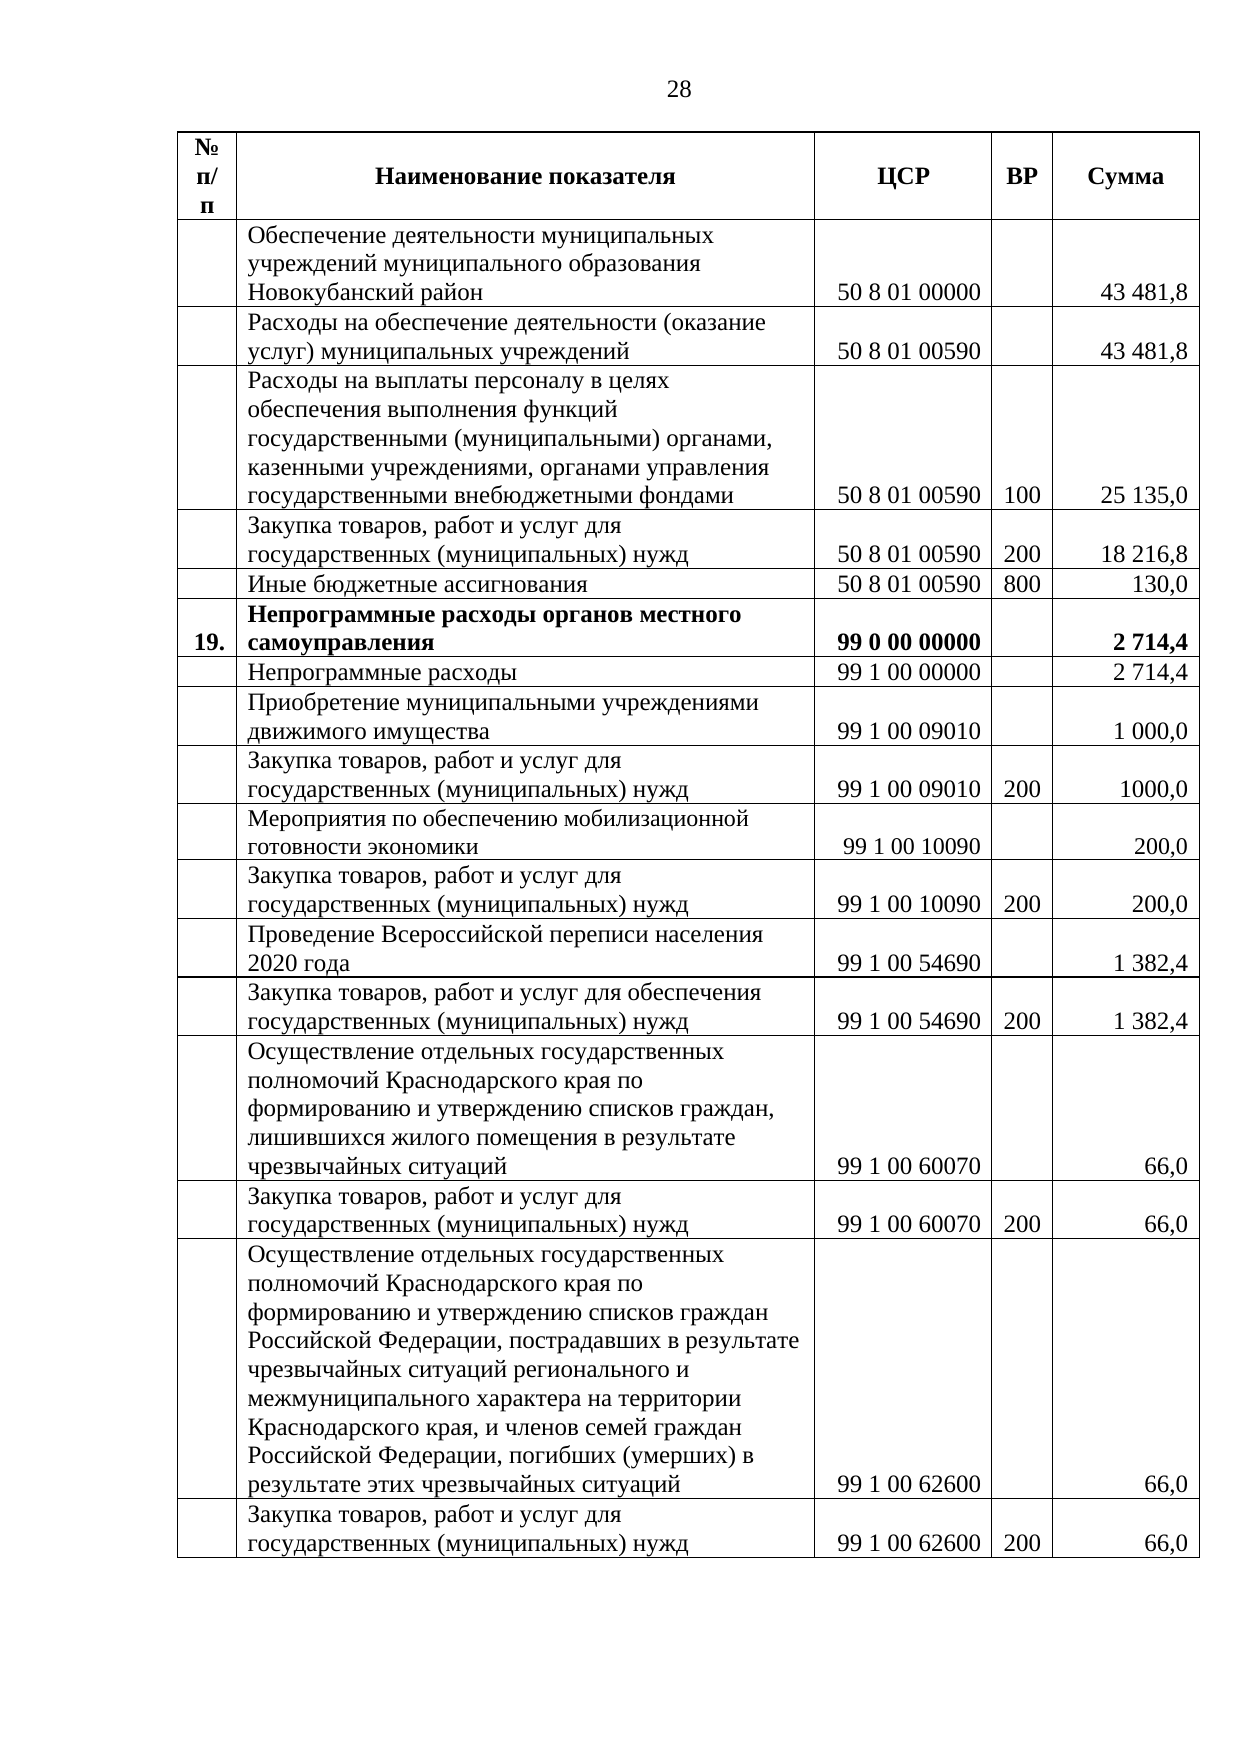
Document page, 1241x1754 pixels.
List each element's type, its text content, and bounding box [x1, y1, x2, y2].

table_cell 99 1 00 00000 [815, 657, 991, 686]
table_cell Непрограммные расходы органов местного самоуправления [237, 599, 814, 656]
table_cell 99 1 00 54690 [815, 978, 991, 1035]
table_cell 66,0 [1053, 1181, 1199, 1238]
table_cell [178, 569, 236, 598]
table_cell [992, 1036, 1052, 1180]
table_cell [178, 1499, 236, 1557]
table_cell 43 481,8 [1053, 220, 1199, 306]
table_cell 50 8 01 00590 [815, 366, 991, 509]
table_cell 800 [992, 569, 1052, 598]
table_cell [992, 307, 1052, 364]
table_cell [178, 978, 236, 1035]
table_cell [992, 220, 1052, 306]
table_cell Закупка товаров, работ и услуг для государственных (муниципальных) нужд [237, 510, 814, 568]
table_cell 2 714,4 [1053, 657, 1199, 686]
table_cell 66,0 [1053, 1036, 1199, 1180]
table_cell 1 382,4 [1053, 919, 1199, 976]
table_cell 1 000,0 [1053, 687, 1199, 744]
table_cell 200 [992, 1181, 1052, 1238]
table_cell Закупка товаров, работ и услуг для обеспечения государственных (муниципальных) нужд [237, 978, 814, 1035]
table_cell Закупка товаров, работ и услуг для государственных (муниципальных) нужд [237, 860, 814, 918]
table_cell [178, 860, 236, 918]
table_cell Закупка товаров, работ и услуг для государственных (муниципальных) нужд [237, 746, 814, 803]
table_cell 19. [178, 599, 236, 656]
table_cell 99 1 00 09010 [815, 687, 991, 744]
table_cell 200,0 [1053, 860, 1199, 918]
table_cell 99 1 00 10090 [815, 860, 991, 918]
table_cell 50 8 01 00000 [815, 220, 991, 306]
table_cell Приобретение муниципальными учреждениями движимого имущества [237, 687, 814, 744]
table_cell 200 [992, 1499, 1052, 1557]
table_header № п/п [178, 133, 236, 219]
table_cell [178, 307, 236, 364]
table_cell 200 [992, 978, 1052, 1035]
table_cell [992, 657, 1052, 686]
table_cell 66,0 [1053, 1239, 1199, 1498]
table_cell [178, 366, 236, 509]
table_cell 25 135,0 [1053, 366, 1199, 509]
table_cell [178, 657, 236, 686]
table_cell 100 [992, 366, 1052, 509]
table_cell Осуществление отдельных государственных полномочий Краснодарского края по формированию и утверждению списков граждан Российской Федерации, пострадавших в результате чрезвычайных ситуаций регионального и межмуниципального характера на территории Краснодарского края, и членов семей граждан Российской Федерации, погибших (умерших) в результате этих чрезвычайных ситуаций [237, 1239, 814, 1498]
table_cell Иные бюджетные ассигнования [237, 569, 814, 598]
table_cell 99 0 00 00000 [815, 599, 991, 656]
table_cell 66,0 [1053, 1499, 1199, 1557]
table_cell 1000,0 [1053, 746, 1199, 803]
table_cell 50 8 01 00590 [815, 569, 991, 598]
table_cell [178, 1181, 236, 1238]
table_cell [178, 687, 236, 744]
table_cell 50 8 01 00590 [815, 307, 991, 364]
table_cell [178, 919, 236, 976]
table_cell Непрограммные расходы [237, 657, 814, 686]
table_cell Мероприятия по обеспечению мобилизационной готовности экономики [237, 804, 814, 859]
table_cell Осуществление отдельных государственных полномочий Краснодарского края по формированию и утверждению списков граждан, лишившихся жилого помещения в результате чрезвычайных ситуаций [237, 1036, 814, 1180]
table_cell [992, 919, 1052, 976]
table_header ЦСР [815, 133, 991, 219]
table_cell 99 1 00 60070 [815, 1036, 991, 1180]
table_header Сумма [1053, 133, 1199, 219]
table_cell 200 [992, 746, 1052, 803]
table_cell 99 1 00 54690 [815, 919, 991, 976]
table_cell [178, 1239, 236, 1498]
table_cell 99 1 00 10090 [815, 804, 991, 859]
table_cell 1 382,4 [1053, 978, 1199, 1035]
table_cell 130,0 [1053, 569, 1199, 598]
table_cell 99 1 00 60070 [815, 1181, 991, 1238]
table_cell [178, 1036, 236, 1180]
table_cell Расходы на обеспечение деятельности (оказание услуг) муниципальных учреждений [237, 307, 814, 364]
table_header ВР [992, 133, 1052, 219]
table_cell Закупка товаров, работ и услуг для государственных (муниципальных) нужд [237, 1181, 814, 1238]
table_cell 43 481,8 [1053, 307, 1199, 364]
table_header Наименование показателя [237, 133, 814, 219]
table_cell 18 216,8 [1053, 510, 1199, 568]
table_cell 99 1 00 62600 [815, 1499, 991, 1557]
table_cell [178, 746, 236, 803]
table_cell Проведение Всероссийской переписи населения 2020 года [237, 919, 814, 976]
table_cell [178, 804, 236, 859]
table_cell 200 [992, 510, 1052, 568]
table_cell 99 1 00 09010 [815, 746, 991, 803]
table_cell Закупка товаров, работ и услуг для государственных (муниципальных) нужд [237, 1499, 814, 1557]
table_cell [178, 220, 236, 306]
table_cell Обеспечение деятельности муниципальных учреждений муниципального образования Новокубанский район [237, 220, 814, 306]
table_cell [992, 599, 1052, 656]
table_cell 99 1 00 62600 [815, 1239, 991, 1498]
table_cell 50 8 01 00590 [815, 510, 991, 568]
table_cell [178, 510, 236, 568]
table_cell [992, 687, 1052, 744]
table_cell [992, 1239, 1052, 1498]
table_cell 200 [992, 860, 1052, 918]
table_cell 2 714,4 [1053, 599, 1199, 656]
table_cell [992, 804, 1052, 859]
table_cell 200,0 [1053, 804, 1199, 859]
